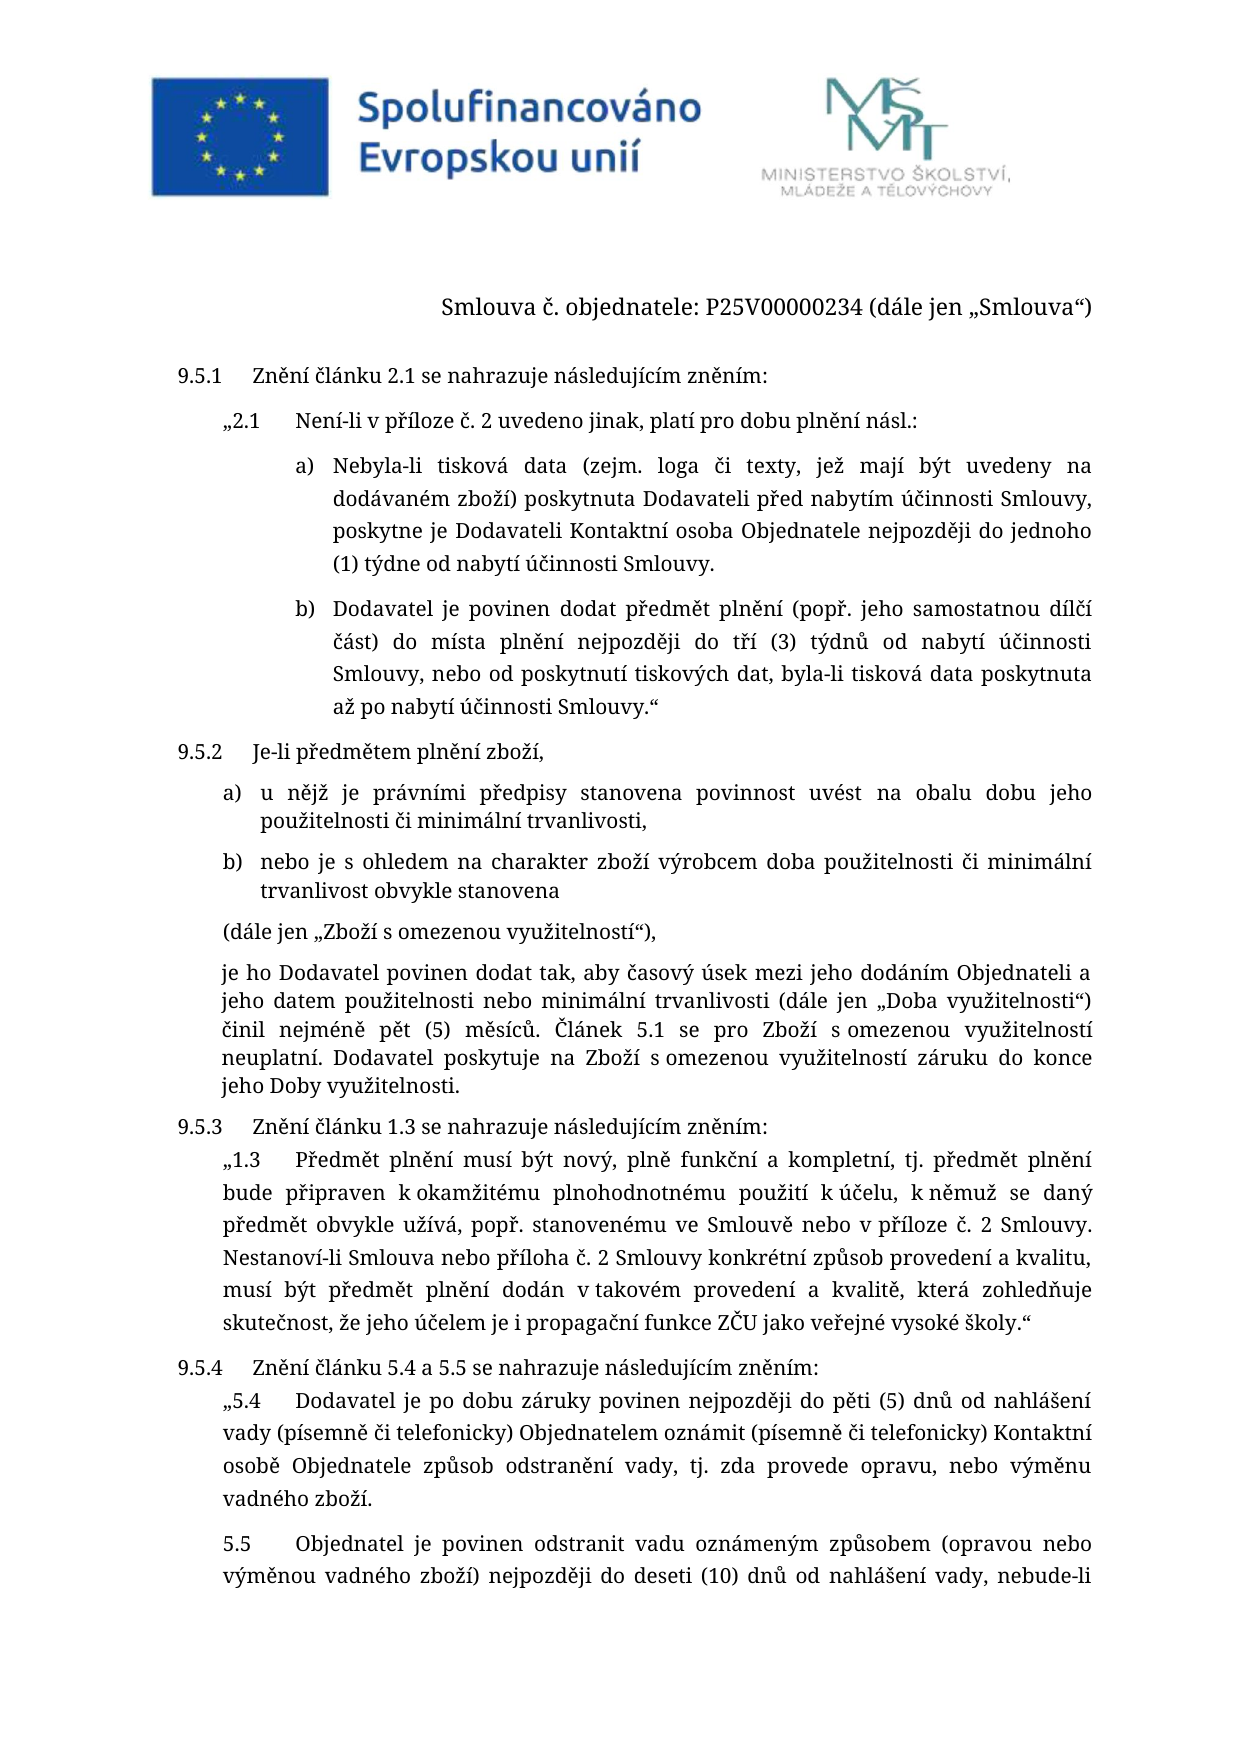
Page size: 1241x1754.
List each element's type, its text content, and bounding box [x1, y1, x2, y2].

list Nebyla-li tisková data (zejm. loga či texty, jež mají být uvedeny na dodávaném zboží) poskytnuta Dodavateli před nabytím účinnosti Smlouvy, poskytne je Dodavateli Kontaktní osoba Objednatele nejpozději do jednoho (1) týdne od nabytí účinnosti Smlouvy. [295, 451, 1093, 578]
picture [147, 73, 1012, 202]
text (dále jen „Zboží s omezenou využitelností“), [223, 917, 1093, 945]
list „1.3 Předmět plnění musí být nový, plně funkční a kompletní, tj. předmět plnění bude připraven k okamžitému plnohodnotnému použití k účelu, k němuž se daný předmět obvykle užívá, popř. stanovenému ve Smlouvě nebo v příloze č. 2 Smlouvy. Nestanoví-li Smlouva nebo příloha č. 2 Smlouvy konkrétní způsob provedení a kvalitu, musí být předmět plnění dodán v takovém provedení a kvalitě, která zohledňuje skutečnost, že jeho účelem je i propagační funkce ZČU jako veřejné vysoké školy.“ [223, 1145, 1093, 1337]
list „2.1 Není-li v příloze č. 2 uvedeno jinak, platí pro dobu plnění násl.: [223, 406, 1093, 435]
list Znění článku 1.3 se nahrazuje následujícím zněním: [177, 1112, 1093, 1141]
list nebo je s ohledem na charakter zboží výrobcem doba použitelnosti či minimální trvanlivost obvykle stanovena [223, 847, 1093, 904]
list „5.4 Dodavatel je po dobu záruky povinen nejpozději do pěti (5) dnů od nahlášení vady (písemně či telefonicky) Objednatelem oznámit (písemně či telefonicky) Kontaktní osobě Objednatele způsob odstranění vady, tj. zda provede opravu, nebo výměnu vadného zboží. [223, 1386, 1093, 1512]
list Znění článku 5.4 a 5.5 se nahrazuje následujícím zněním: [177, 1353, 1093, 1382]
list Znění článku 2.1 se nahrazuje následujícím zněním: [177, 361, 1093, 389]
list u nějž je právními předpisy stanovena povinnost uvést na obalu dobu jeho použitelnosti či minimální trvanlivosti, [223, 778, 1093, 835]
list Je-li předmětem plnění zboží, [177, 737, 1093, 766]
text je ho Dodavatel povinen dodat tak, aby časový úsek mezi jeho dodáním Objednateli a jeho datem použitelnosti nebo minimální trvanlivosti (dále jen „Doba využitelnosti“) činil nejméně pět (5) měsíců. Článek 5.1 se pro Zboží s omezenou využitelností neuplatní. Dodavatel poskytuje na Zboží s omezenou využitelností záruku do konce jeho Doby využitelnosti. [221, 958, 1093, 1100]
list Dodavatel je povinen dodat předmět plnění (popř. jeho samostatnou dílčí část) do místa plnění nejpozději do tří (3) týdnů od nabytí účinnosti Smlouvy, nebo od poskytnutí tiskových dat, byla-li tisková data poskytnuta až po nabytí účinnosti Smlouvy.“ [295, 594, 1093, 721]
